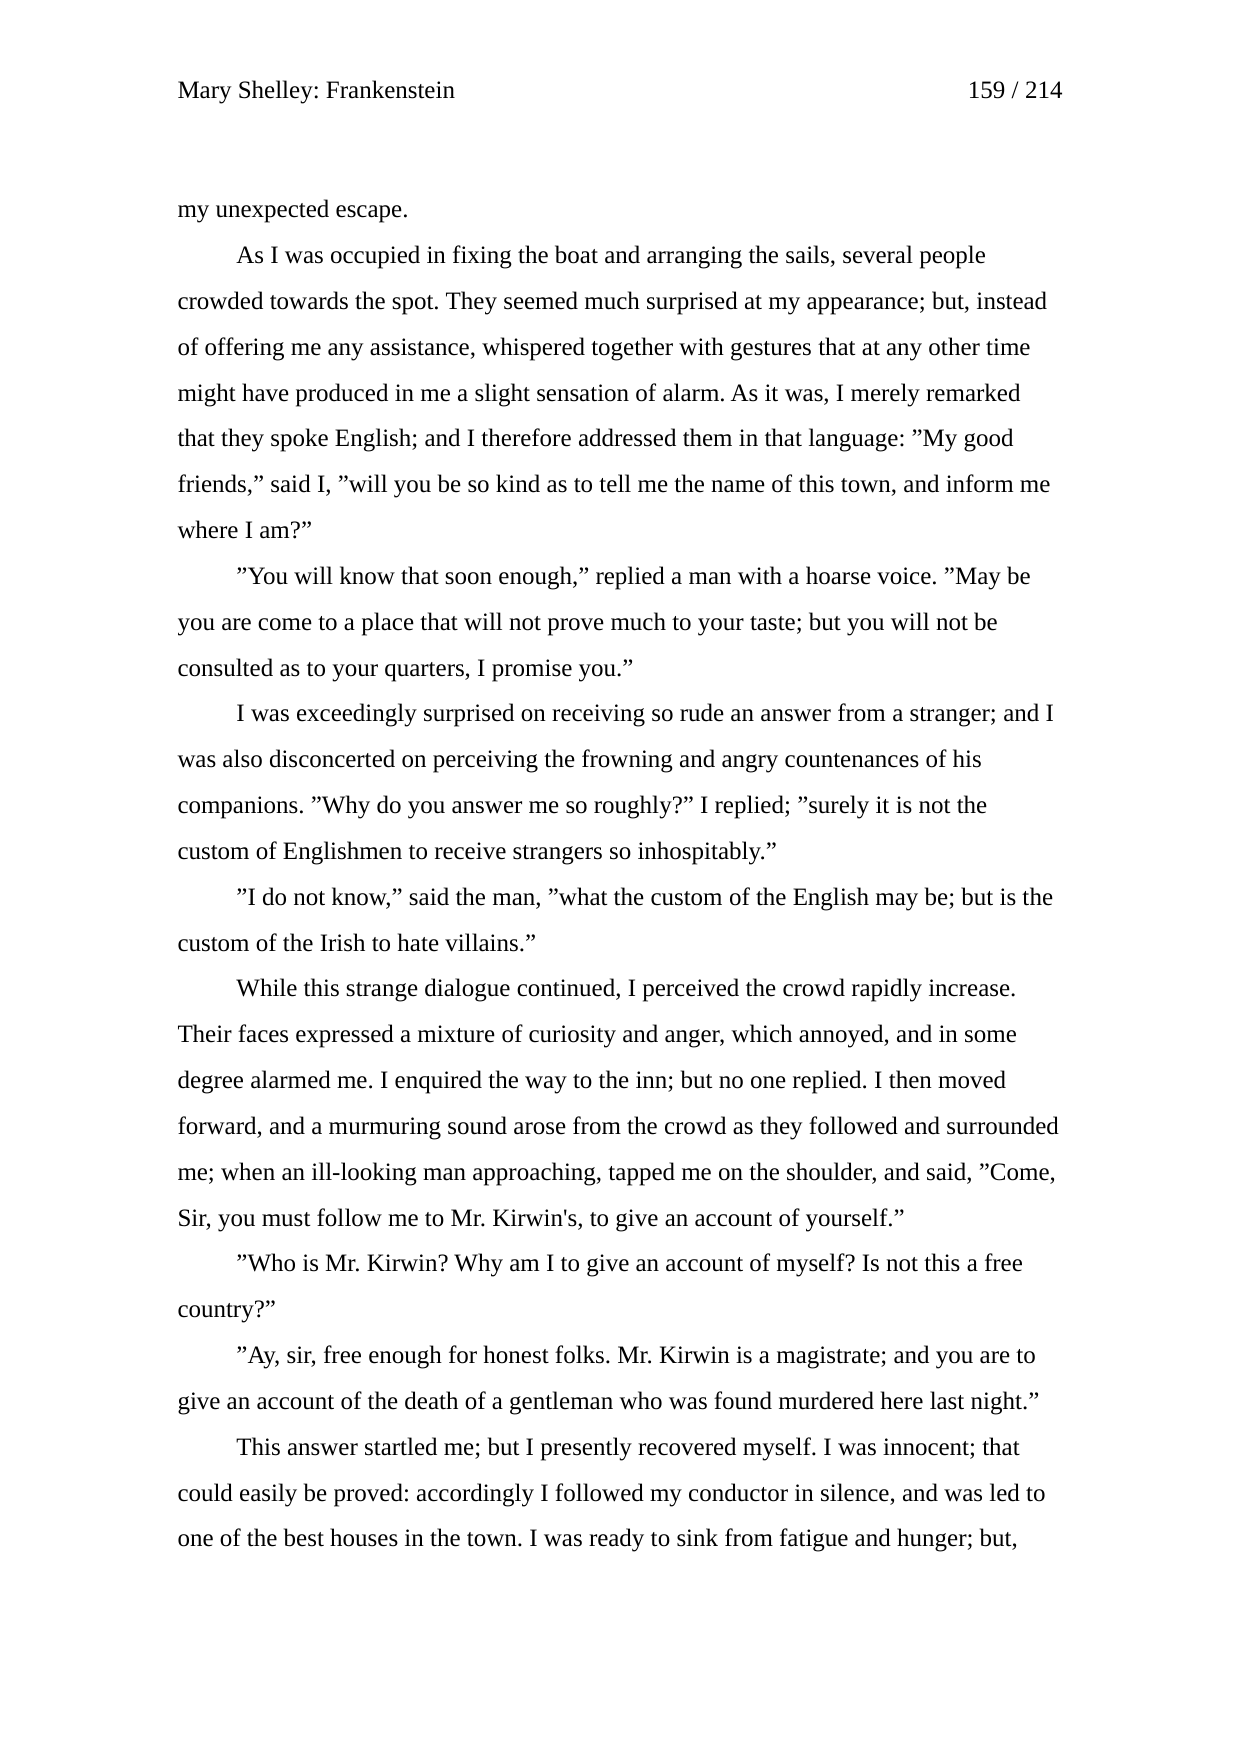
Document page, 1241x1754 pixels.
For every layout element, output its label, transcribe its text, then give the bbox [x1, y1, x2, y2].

text I was exceedingly surprised on receiving so rude an answer from a stranger; and I was also disconcerted on perceiving the frowning and angry countenances of his companions. ”Why do you answer me so roughly?” I replied; ”surely it is not the custom of Englishmen to receive strangers so inhospitably.” [177, 681, 1063, 865]
text As I was occupied in fixing the boat and arranging the sails, several people crowded towards the spot. They seemed much surprised at my appearance; but, instead of offering me any assistance, whispered together with gestures that at any other time might have produced in me a slight sensation of alarm. As it was, I merely remarked that they spoke English; and I therefore addressed them in that language: ”My good friends,” said I, ”will you be so kind as to tell me the name of this town, and inform me where I am?” [177, 223, 1063, 544]
text ”You will know that soon enough,” replied a man with a hoarse voice. ”May be you are come to a place that will not prove much to your taste; but you will not be consulted as to your quarters, I promise you.” [177, 544, 1063, 681]
text ”Who is Mr. Kirwin? Why am I to give an account of myself? Is not this a free country?” [177, 1231, 1063, 1323]
text While this strange dialogue continued, I perceived the crowd rapidly increase. Their faces expressed a mixture of curiosity and anger, which annoyed, and in some degree alarmed me. I enquired the way to the inn; but no one replied. I then moved forward, and a murmuring sound arose from the crowd as they followed and surrounded me; when an ill-looking man approaching, tapped me on the shoulder, and said, ”Come, Sir, you must follow me to Mr. Kirwin's, to give an account of yourself.” [177, 956, 1063, 1231]
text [177, 177, 1063, 223]
text ”Ay, sir, free enough for honest folks. Mr. Kirwin is a magistrate; and you are to give an account of the death of a gentleman who was found murdered here last night.” [177, 1323, 1063, 1415]
text ”I do not know,” said the man, ”what the custom of the English may be; but is the custom of the Irish to hate villains.” [177, 865, 1063, 956]
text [177, 1415, 1063, 1552]
